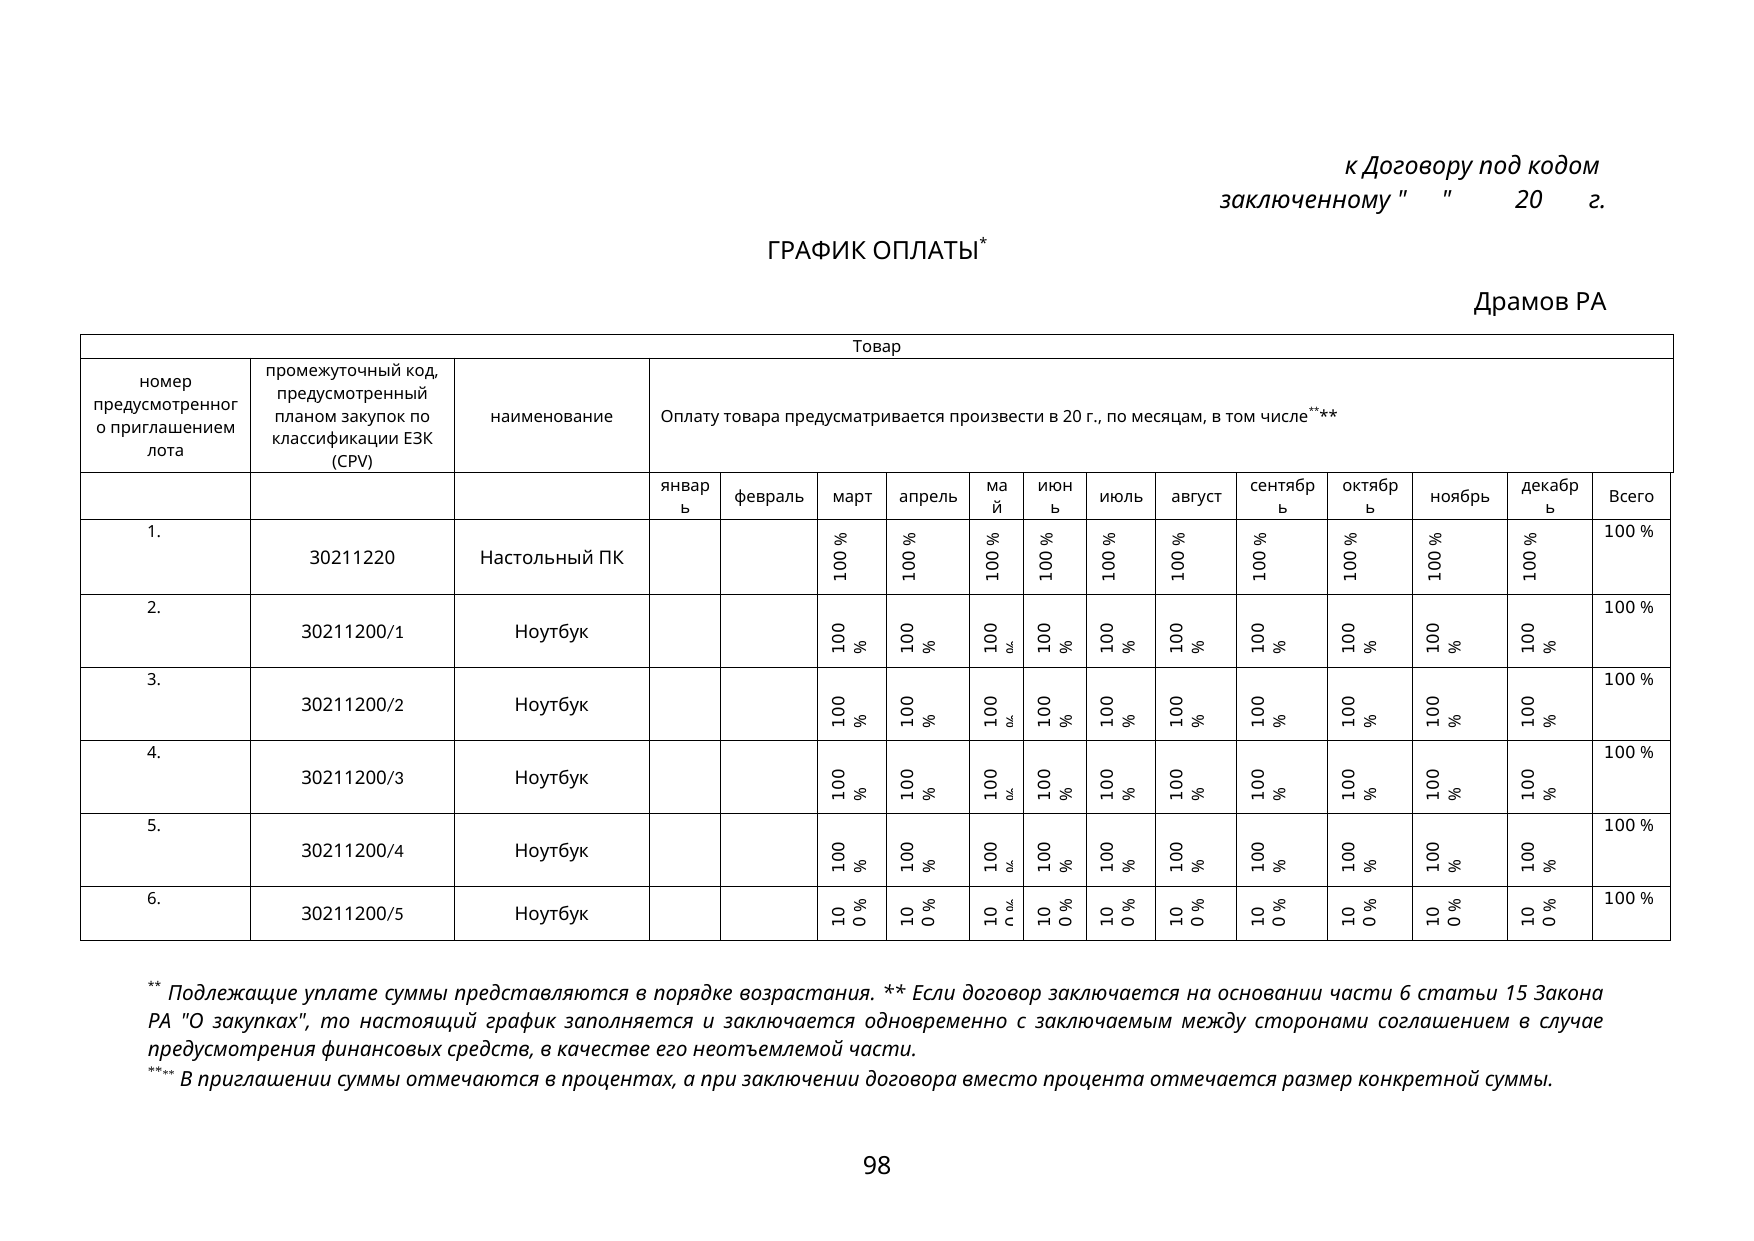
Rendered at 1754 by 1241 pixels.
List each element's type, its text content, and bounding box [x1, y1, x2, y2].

table_cell август [1156, 473, 1236, 519]
table_cell 100 % [887, 595, 969, 667]
text Драмов РА [148, 283, 1606, 317]
table_cell декабрь [1508, 473, 1592, 519]
table_cell Всего [1593, 473, 1670, 519]
table_cell Ноутбук [455, 741, 649, 813]
table_cell Ноутбук [455, 887, 649, 939]
table_cell 100 % [1328, 887, 1412, 939]
table_cell 100 % [1087, 741, 1155, 813]
table_cell 100 % [887, 520, 969, 594]
table_cell 100 % [818, 595, 886, 667]
table_cell март [818, 473, 886, 519]
table_cell 100 % [970, 595, 1023, 667]
table_cell 100 % [887, 814, 969, 886]
table_cell 100 % [1508, 814, 1592, 886]
table_cell [721, 668, 817, 740]
table_cell 100 % [1024, 814, 1086, 886]
table_cell 100 % [1328, 814, 1412, 886]
table_cell 100 % [1508, 741, 1592, 813]
table_cell 100 % [1508, 520, 1592, 594]
table_cell 100 % [1237, 814, 1327, 886]
table_cell 100 % [887, 668, 969, 740]
table_cell 100 % [1413, 741, 1507, 813]
text к Договору под кодом заключенному " " 20 г. [148, 148, 1606, 216]
table_cell [650, 887, 720, 939]
table_cell 100 % [970, 668, 1023, 740]
table_cell Оплату товара предусматривается произвести в 20 г., по месяцам, в том числе** [650, 359, 1673, 472]
table_cell 100 % [1087, 814, 1155, 886]
table_cell 30211200/5 [251, 887, 454, 939]
table_cell [650, 595, 720, 667]
table_cell 100 % [818, 741, 886, 813]
table_cell 30211200/4 [251, 814, 454, 886]
table_cell [81, 741, 250, 813]
table_cell [251, 473, 454, 519]
table_cell 100 % [1413, 668, 1507, 740]
table_cell 100 % [1593, 595, 1670, 667]
table_cell 100 % [887, 887, 969, 939]
table_cell 100 % [970, 814, 1023, 886]
table_header Товар [81, 335, 1673, 358]
table_cell [650, 668, 720, 740]
table_cell [721, 741, 817, 813]
table_cell 30211200/1 [251, 595, 454, 667]
table_cell 100 % [887, 741, 969, 813]
table_cell ноябрь [1413, 473, 1507, 519]
table_cell [650, 814, 720, 886]
table_cell 100 % [1087, 595, 1155, 667]
table_cell наименование [455, 359, 649, 472]
table_cell 100 % [1328, 741, 1412, 813]
table_cell 100 % [1156, 741, 1236, 813]
table_cell [455, 473, 649, 519]
table_cell май [970, 473, 1023, 519]
text ГРАФИК ОПЛАТЫ* [148, 232, 1606, 267]
table_cell 100 % [1024, 595, 1086, 667]
table_cell 100 % [1237, 887, 1327, 939]
table_cell 100 % [818, 520, 886, 594]
table_cell 100 % [1328, 595, 1412, 667]
table_cell 100 % [1024, 668, 1086, 740]
table_cell июнь [1024, 473, 1086, 519]
table_cell 100 % [818, 814, 886, 886]
table_cell 100 % [1593, 668, 1670, 740]
table_cell 100 % [1508, 887, 1592, 939]
table_cell [81, 668, 250, 740]
table_cell 100 % [970, 520, 1023, 594]
table_cell 100 % [970, 741, 1023, 813]
table_cell 100 % [818, 887, 886, 939]
table_cell Ноутбук [455, 668, 649, 740]
table_cell промежуточный код, предусмотренный планом закупок по классификации ЕЗК (CPV) [251, 359, 454, 472]
table_cell 100 % [1508, 595, 1592, 667]
table_cell 100 % [818, 668, 886, 740]
table_cell 30211200/2 [251, 668, 454, 740]
table_cell [721, 520, 817, 594]
table_cell 100 % [1593, 741, 1670, 813]
table_cell 100 % [1413, 814, 1507, 886]
table_cell 100 % [1156, 520, 1236, 594]
table_cell 100 % [1237, 741, 1327, 813]
table_cell [721, 595, 817, 667]
table_cell [81, 814, 250, 886]
table_cell сентябрь [1237, 473, 1327, 519]
table_cell октябрь [1328, 473, 1412, 519]
table_cell 30211220 [251, 520, 454, 594]
table_cell 100 % [970, 887, 1023, 939]
table_cell Ноутбук [455, 595, 649, 667]
table_cell 100 % [1087, 887, 1155, 939]
table_cell февраль [721, 473, 817, 519]
table_cell 100 % [1413, 595, 1507, 667]
table_cell 100 % [1156, 887, 1236, 939]
table_cell 100 % [1328, 668, 1412, 740]
table_cell [81, 887, 250, 939]
table_cell 100 % [1237, 520, 1327, 594]
table_cell [81, 595, 250, 667]
table_cell 100 % [1237, 595, 1327, 667]
table_cell 100 % [1328, 520, 1412, 594]
table_cell 100 % [1593, 814, 1670, 886]
table_cell 100 % [1508, 668, 1592, 740]
table_cell июль [1087, 473, 1155, 519]
table_cell апрель [887, 473, 969, 519]
table_cell 100 % [1087, 668, 1155, 740]
table_cell 100 % [1087, 520, 1155, 594]
table_cell январь [650, 473, 720, 519]
table_cell [81, 473, 250, 519]
table_cell 30211200/3 [251, 741, 454, 813]
table_cell [650, 520, 720, 594]
table_cell Настольный ПК [455, 520, 649, 594]
table_cell [721, 887, 817, 939]
table_cell 100 % [1156, 814, 1236, 886]
table_cell 100 % [1024, 741, 1086, 813]
table_cell 100 % [1156, 595, 1236, 667]
table_cell [721, 814, 817, 886]
table_cell 100 % [1593, 520, 1670, 594]
table_cell 100 % [1237, 668, 1327, 740]
table_cell 100 % [1413, 887, 1507, 939]
table_cell 100 % [1024, 520, 1086, 594]
table_cell 100 % [1413, 520, 1507, 594]
table_cell 100 % [1024, 887, 1086, 939]
table_cell [650, 741, 720, 813]
table_cell 100 % [1593, 887, 1670, 939]
table_cell Ноутбук [455, 814, 649, 886]
table_cell номер предусмотренного приглашением лота [81, 359, 250, 472]
table_cell [81, 520, 250, 594]
table_cell 100 % [1156, 668, 1236, 740]
